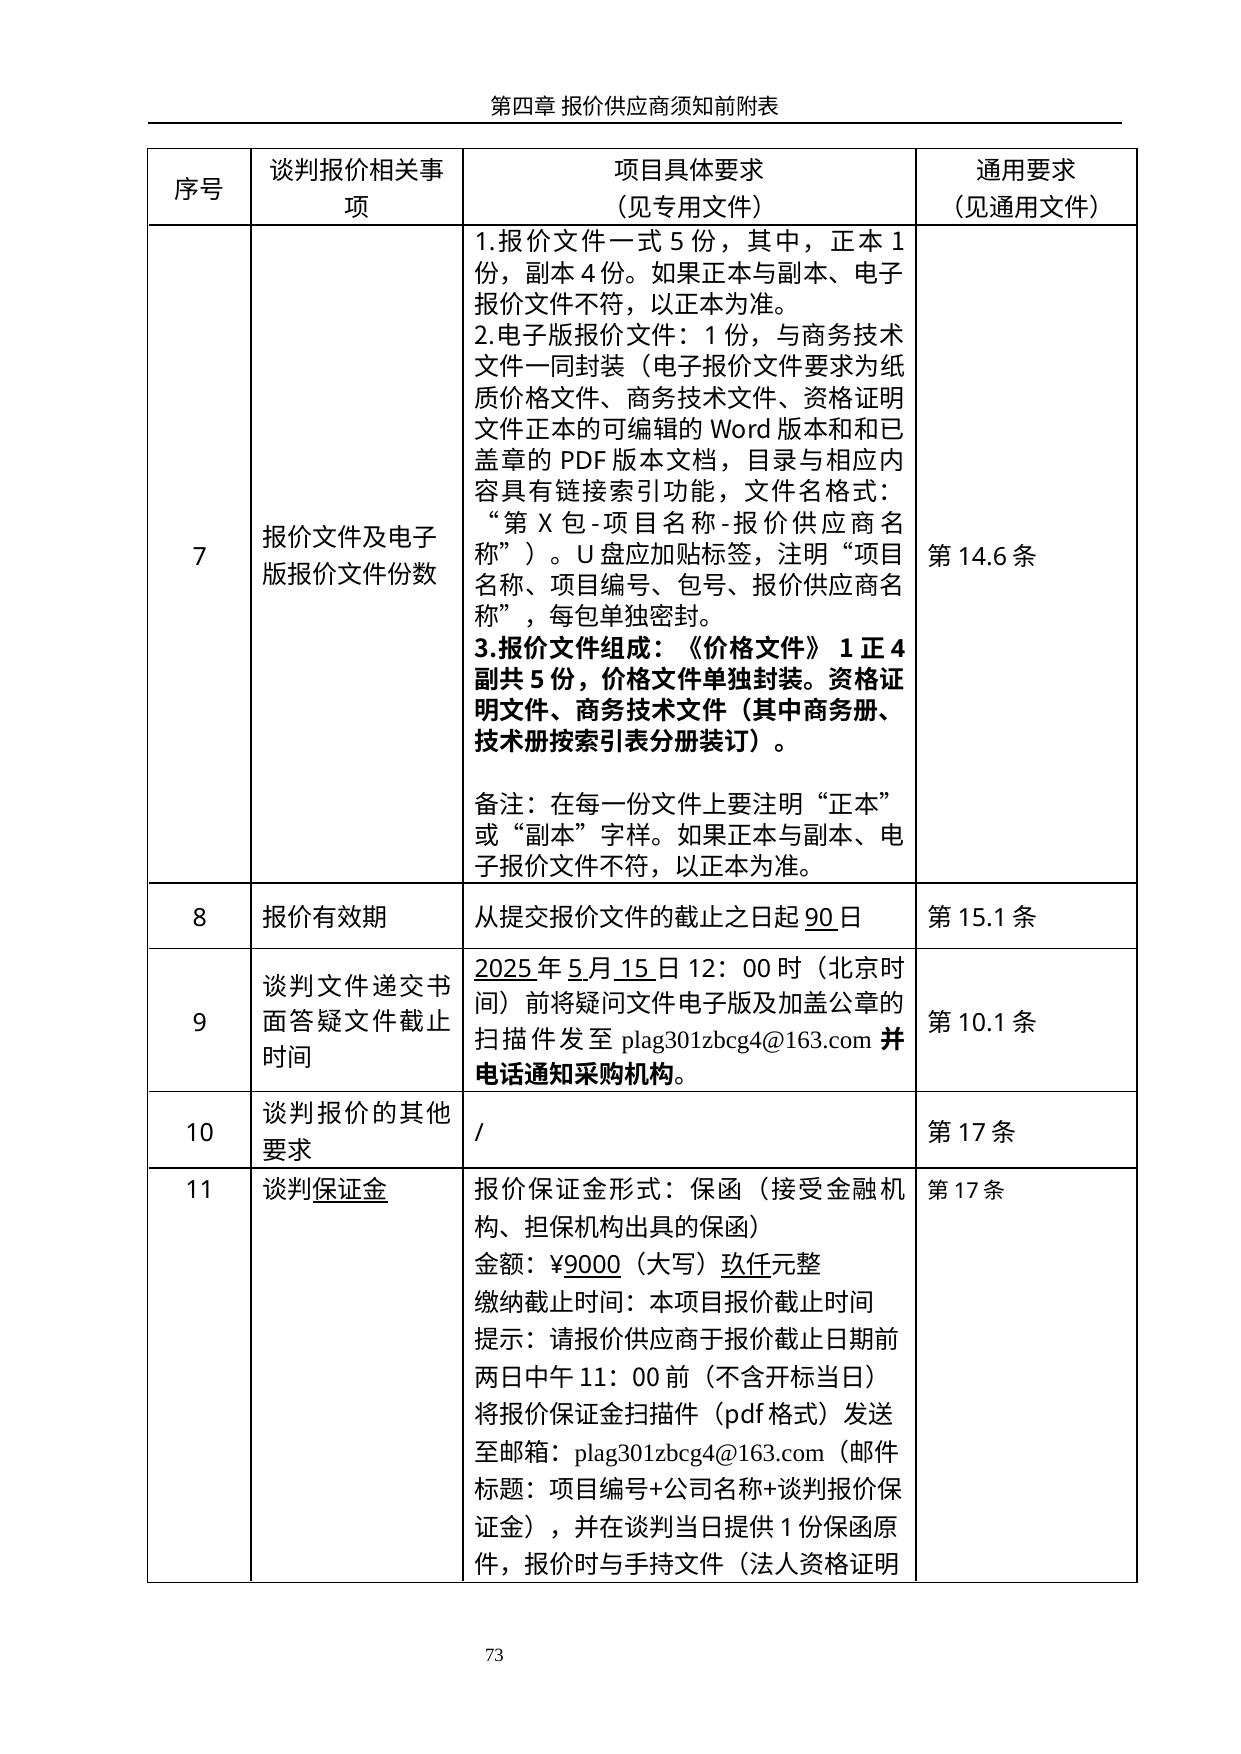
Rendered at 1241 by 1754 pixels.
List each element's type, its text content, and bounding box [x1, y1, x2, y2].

table_cell 10 [148, 1092, 250, 1167]
table_cell 报价有效期 [252, 884, 462, 947]
table_cell 11 [148, 1168, 250, 1581]
table_cell 谈判保证金 [252, 1169, 462, 1581]
table_cell 8 [148, 883, 250, 947]
table_cell 9 [148, 949, 250, 1091]
table_header 通用要求 （见通用文件） [917, 149, 1136, 224]
table_header 序号 [148, 149, 250, 224]
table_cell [464, 1169, 915, 1581]
table_cell 从提交报价文件的截止之日起90日 [464, 884, 915, 947]
table_cell 谈判文件递交书面答疑文件截止时间 [252, 949, 462, 1091]
table_cell 2025年5月 15 日12：00时（北京时间）前将疑问文件电子版及加盖公章的扫描件发至plag301zbcg4@163.com并电话通知采购机构。 [464, 949, 915, 1091]
table_cell 7 [148, 225, 250, 882]
table_cell 报价文件及电子版报价文件份数 [252, 226, 462, 882]
table_cell 谈判报价的其他要求 [252, 1092, 462, 1167]
table_cell 第17条 [917, 1092, 1136, 1167]
table_cell 1.报价文件一式5份，其中，正本1份，副本4份。如果正本与副本、电子报价文件不符，以正本为准。 2.电子版报价文件：1份，与商务技术文件一同封装（电子报价文件要求为纸质价格文件、商务技术文件、资格证明文件正本的可编辑的Word版本和和已盖章的PDF版本文档，目录与相应内容具有链接索引功能，文件名格式：“第X包-项目名称-报价供应商名称”）。U盘应加贴标签，注明“项目名称、项目编号、包号、报价供应商名称”，每包单独密封。 3.报价文件组成：《价格文件》 1正4副共5 份，价格文件单独封装。资格证明文件、商务技术文件（其中商务册、技术册按索引表分册装订）。 备注：在每一份文件上要注明“正本”或“副本”字样。如果正本与副本、电子报价文件不符，以正本为准。 [464, 226, 915, 882]
table_cell 第14.6条 [917, 226, 1136, 882]
table_cell 第10.1条 [917, 949, 1136, 1091]
table_header 项目具体要求 （见专用文件） [464, 149, 915, 224]
table_cell 第17条 [917, 1169, 1136, 1581]
table_header 谈判报价相关事项 [252, 149, 462, 224]
table_cell / [464, 1092, 915, 1167]
table_cell 第15.1条 [917, 884, 1136, 947]
